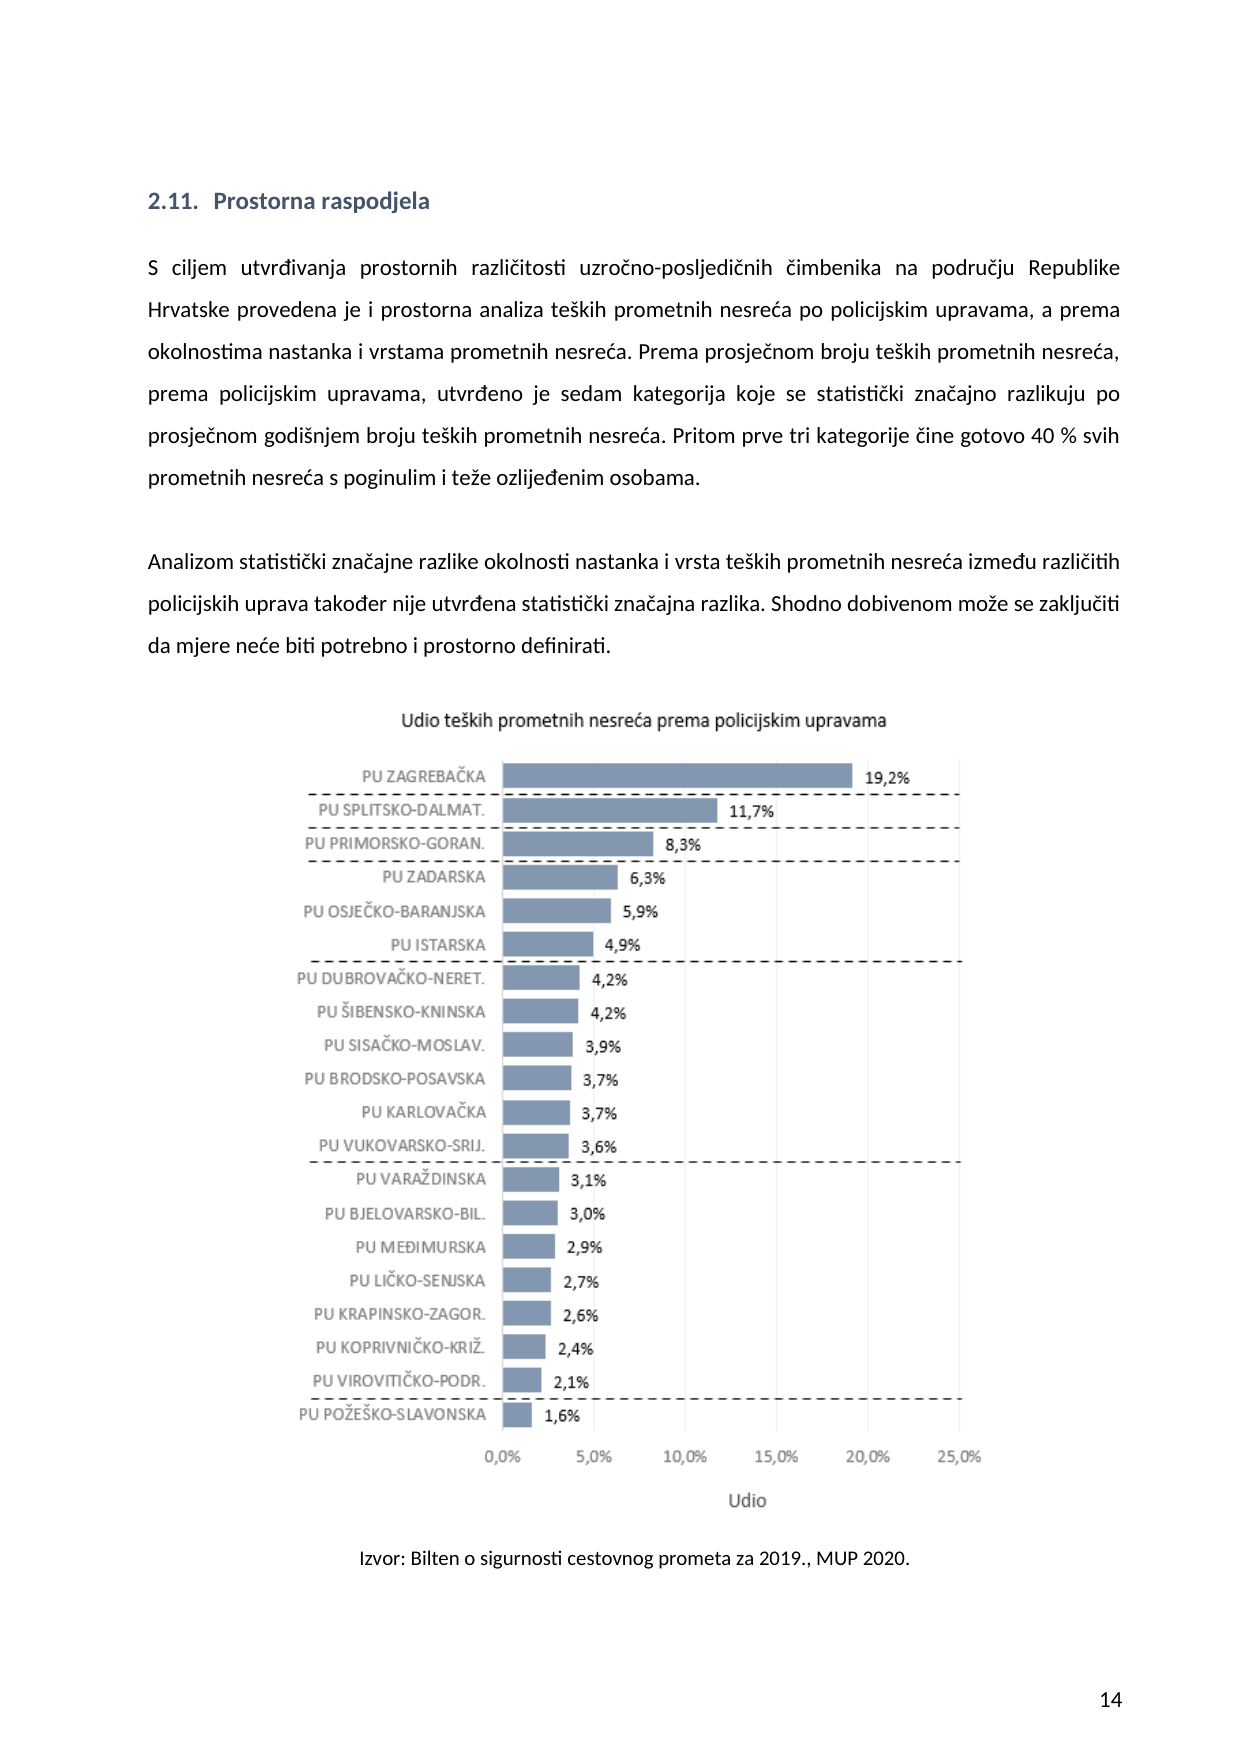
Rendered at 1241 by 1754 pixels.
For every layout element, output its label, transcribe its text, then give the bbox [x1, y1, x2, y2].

text Analizom statistički značajne razlike okolnosti nastanka i vrsta teških prometnih nesreća između različitih policijskih uprava također nije utvrđena statistički značajna razlika. Shodno dobivenom može se zaključiti da mjere neće biti potrebno i prostorno definirati. [148, 547, 1122, 659]
subtitle Prostorna raspodjela [148, 185, 1122, 216]
text Izvor: Bilten o sigurnosti cestovnog prometa za 2019., MUP 2020. [148, 1545, 1122, 1571]
text S ciljem utvrđivanja prostornih različitosti uzročno-posljedičnih čimbenika na području Republike Hrvatske provedena je i prostorna analiza teških prometnih nesreća po policijskim upravama, a prema okolnostima nastanka i vrstama prometnih nesreća. Prema prosječnom broju teških prometnih nesreća, prema policijskim upravama, utvrđeno je sedam kategorija koje se statistički značajno razlikuju po prosječnom godišnjem broju teških prometnih nesreća. Pritom prve tri kategorije čine gotovo 40 % svih prometnih nesreća s poginulim i teže ozlijeđenim osobama. [148, 253, 1122, 491]
